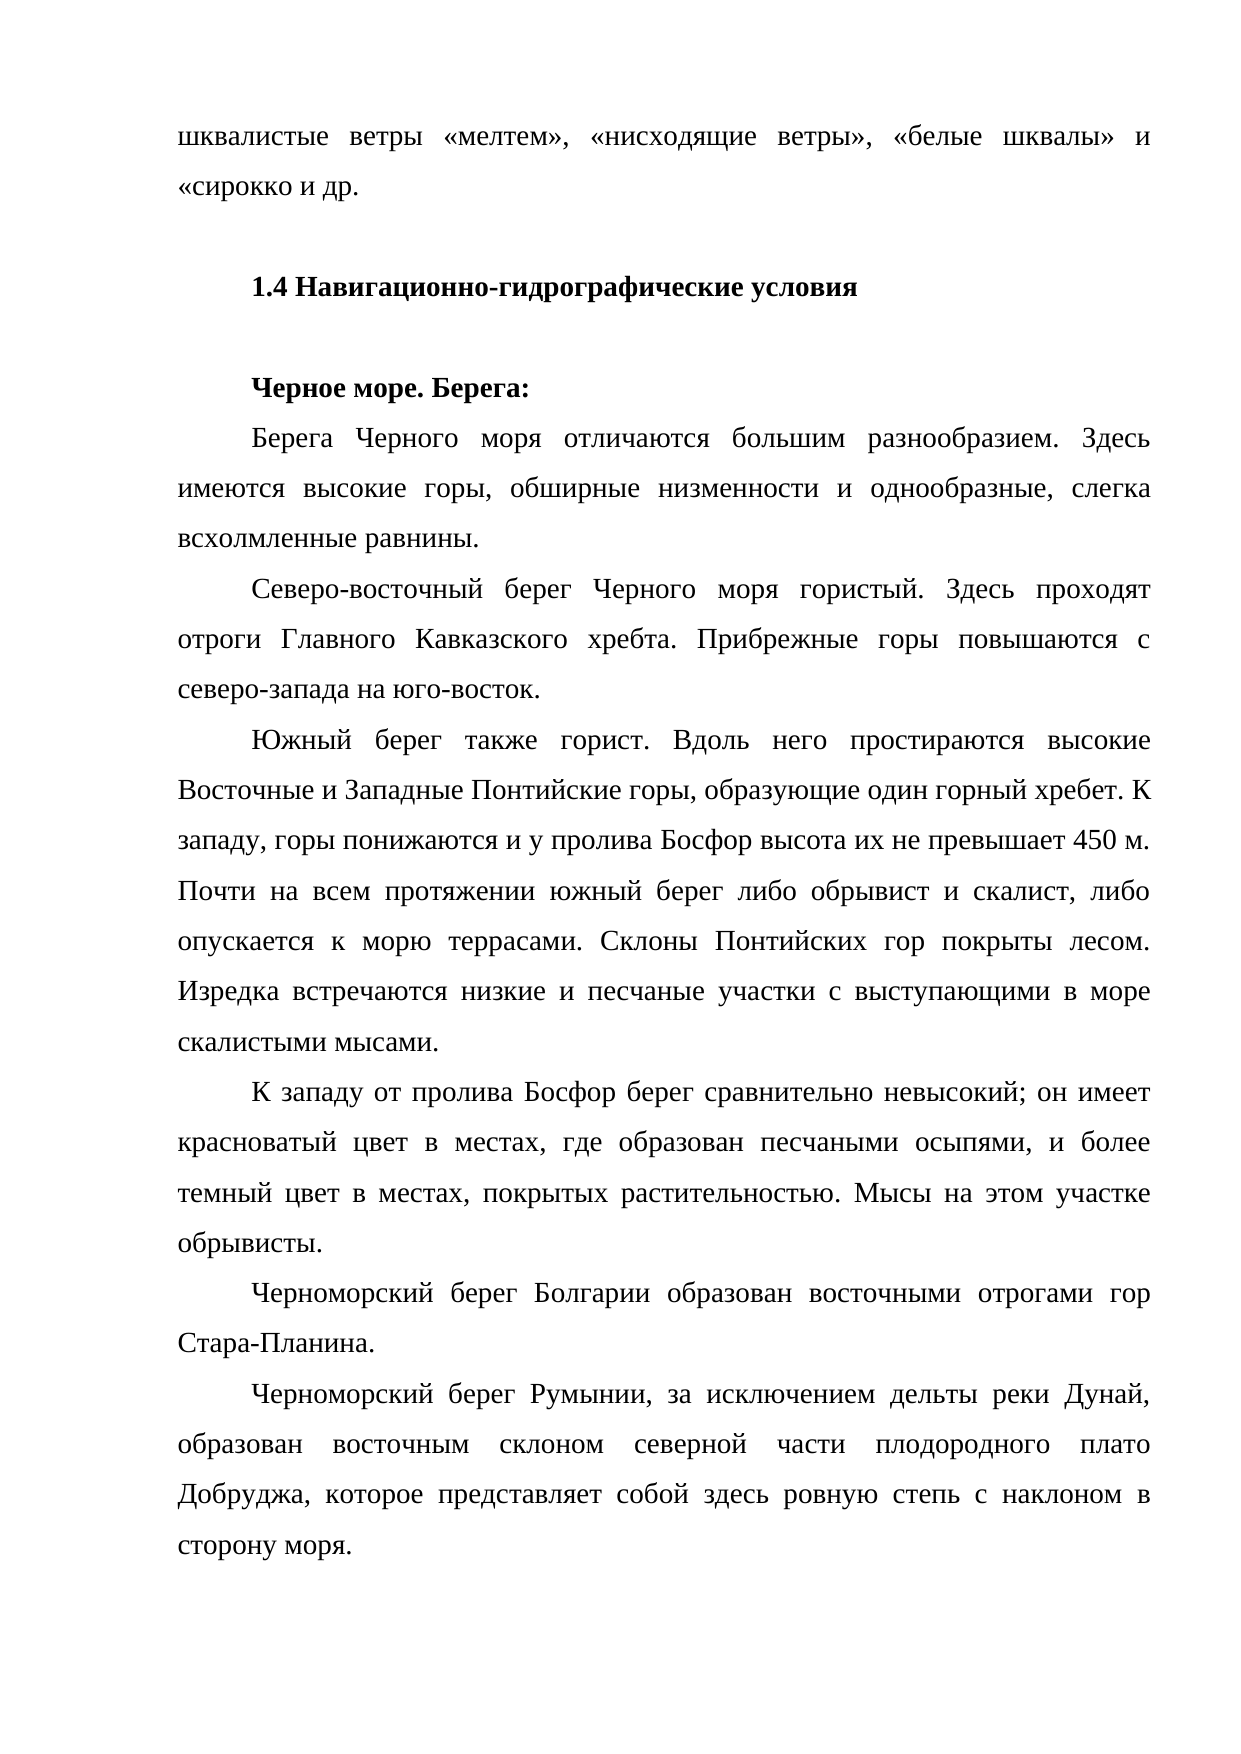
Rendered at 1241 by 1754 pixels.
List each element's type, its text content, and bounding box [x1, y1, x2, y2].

text К западу от пролива Босфор берег сравнительно невысокий; он имеет красноватый цвет в местах, где образован песчаными осыпями, и более темный цвет в местах, покрытых растительностью. Мысы на этом участке обрывисты. [177, 1074, 1152, 1258]
text Северо-восточный берег Черного моря гористый. Здесь проходят отроги Главного Кавказского хребта. Прибрежные горы повышаются с северо-запада на юго-восток. [177, 571, 1152, 705]
text Черноморский берег Румынии, за исключением дельты реки Дунай, образован восточным склоном северной части плодородного плато Добруджа, которое представляет собой здесь ровную степь с наклоном в сторону моря. [177, 1376, 1152, 1560]
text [177, 118, 1152, 202]
text Черноморский берег Болгарии образован восточными отрогами гор Стара-Планина. [177, 1275, 1152, 1359]
text Черное море. Берега: [177, 370, 1152, 403]
text 1.4 Навигационно-гидрографические условия [177, 269, 1152, 303]
text Берега Черного моря отличаются большим разнообразием. Здесь имеются высокие горы, обширные низменности и однообразные, слегка всхолмленные равнины. [177, 420, 1152, 554]
text Южный берег также горист. Вдоль него простираются высокие Восточные и Западные Понтийские горы, образующие один горный хребет. К западу, горы понижаются и у пролива Босфор высота их не превышает 450 м. Почти на всем протяжении южный берег либо обрывист и скалист, либо опускается к морю террасами. Склоны Понтийских гор покрыты лесом. Изредка встречаются низкие и песчаные участки с выступающими в море скалистыми мысами. [177, 722, 1152, 1057]
